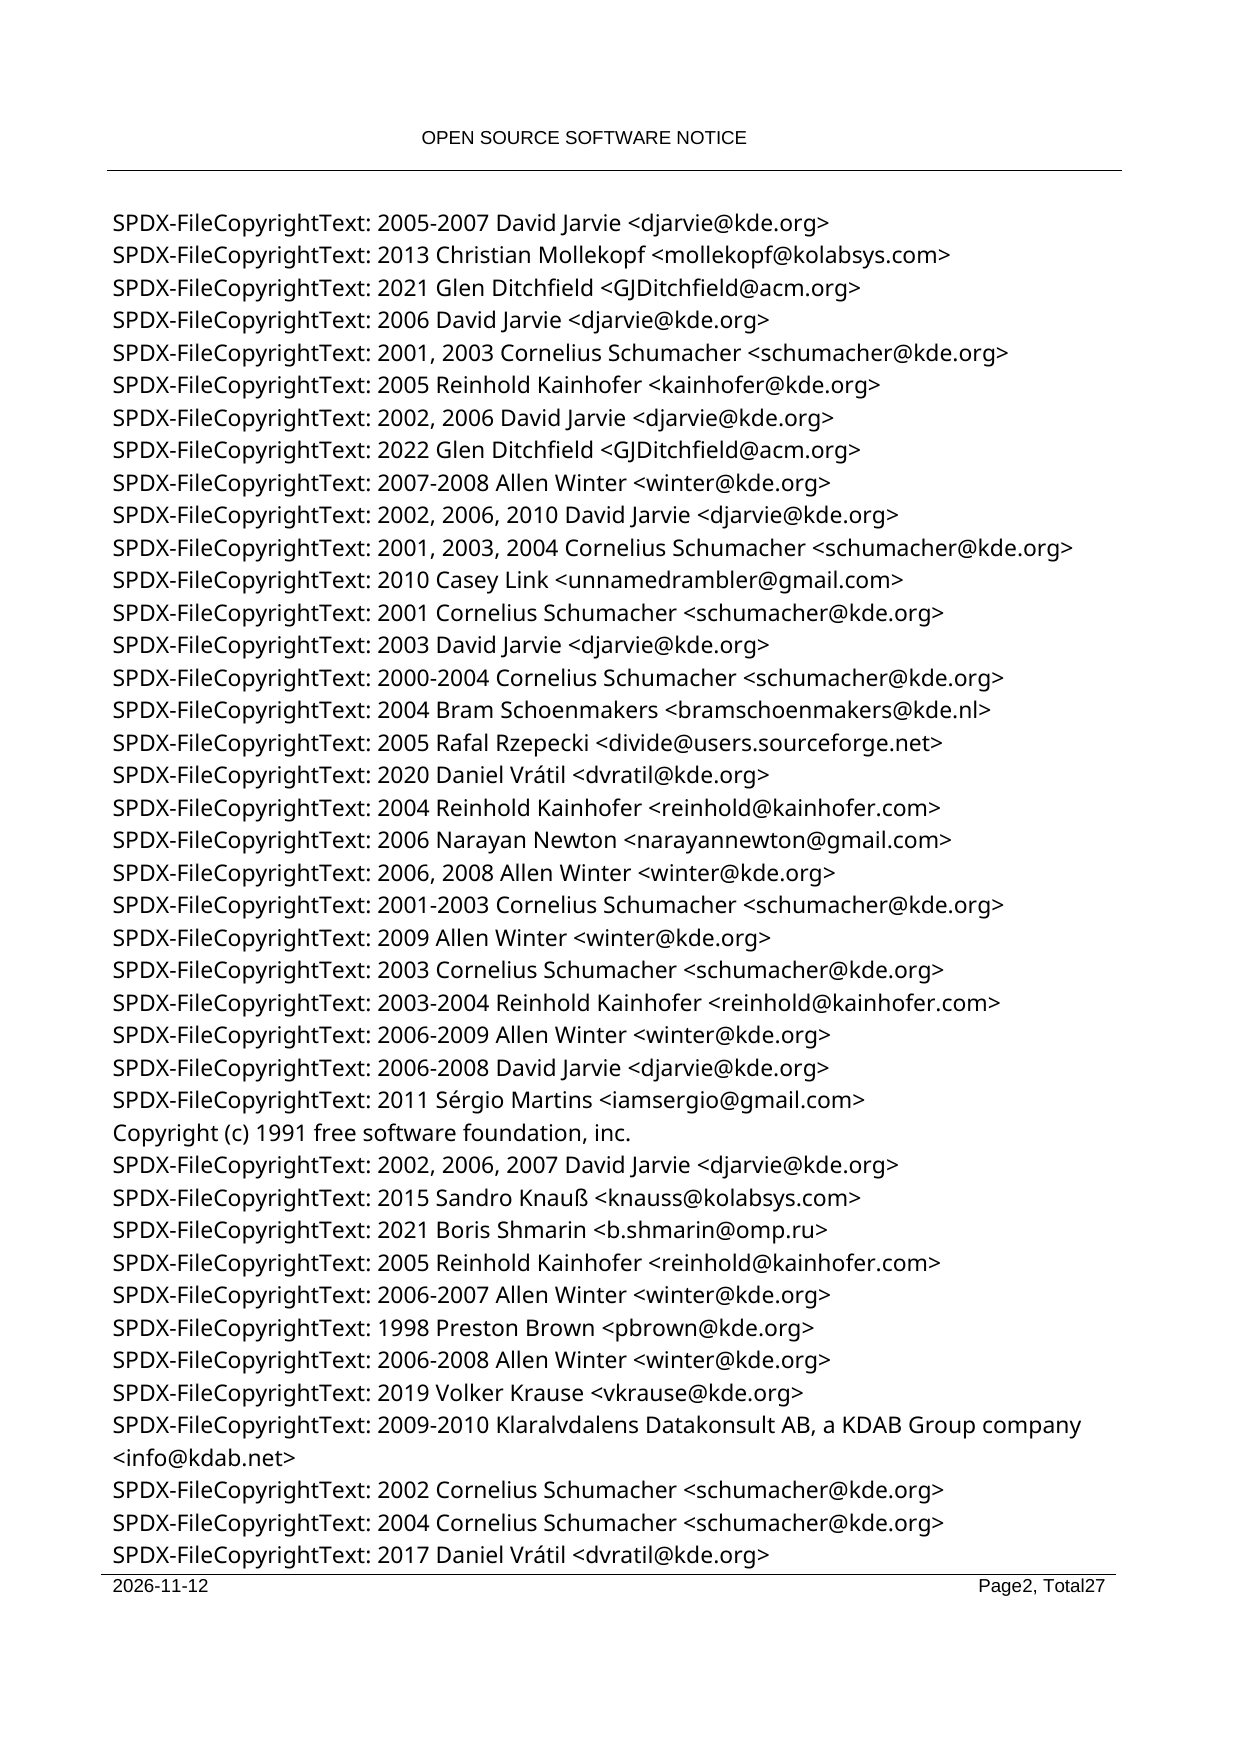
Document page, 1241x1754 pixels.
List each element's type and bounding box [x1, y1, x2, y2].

text [112, 206, 1128, 1571]
